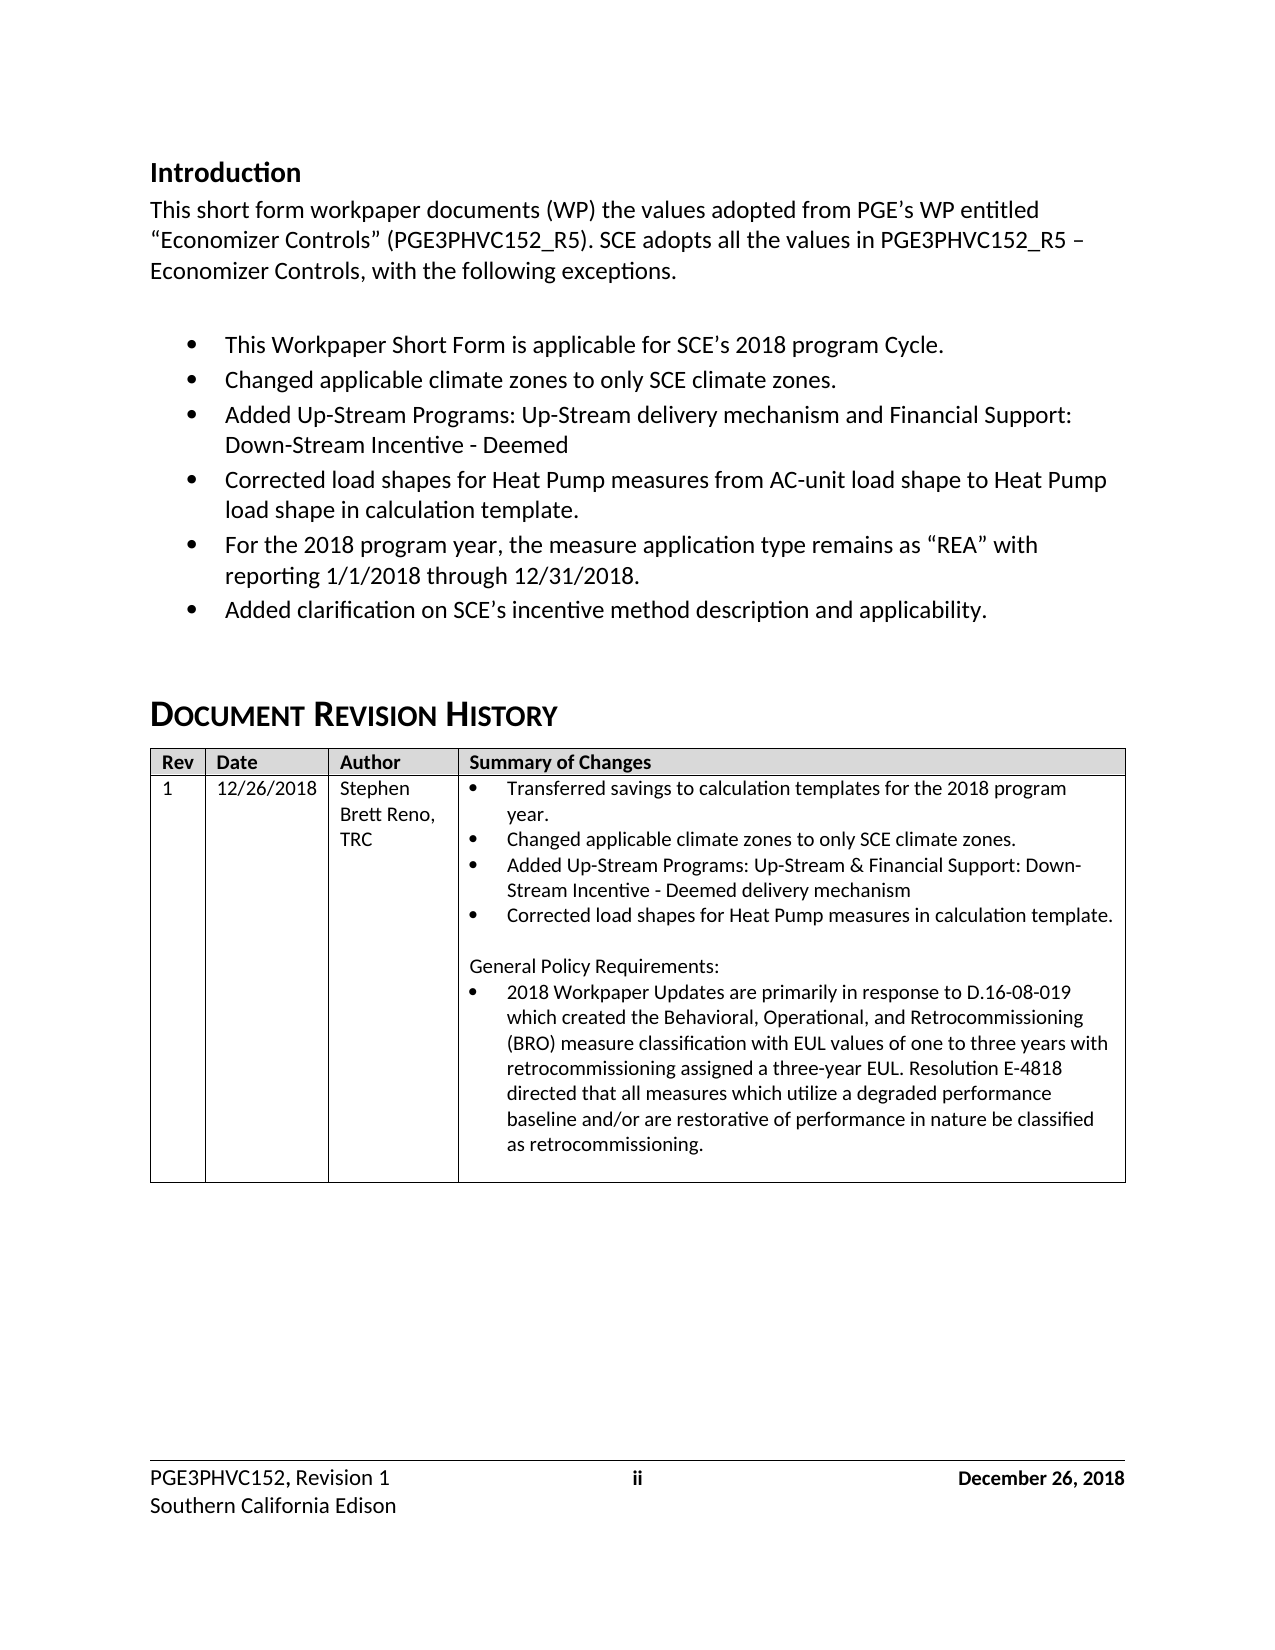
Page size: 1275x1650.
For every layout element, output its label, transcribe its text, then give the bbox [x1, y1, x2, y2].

list This Workpaper Short Form is applicable for SCE’s 2018 program Cycle. [187, 329, 1125, 360]
list Corrected load shapes for Heat Pump measures from AC-unit load shape to Heat Pump load shape in calculation template. [187, 464, 1125, 525]
text Introduction [150, 154, 1125, 190]
table_header Author [329, 749, 458, 774]
text This short form workpaper documents (WP) the values adopted from PGE’s WP entitled “Economizer Controls” (PGE3PHVC152_R5). SCE adopts all the values in PGE3PHVC152_R5 – Economizer Controls, with the following exceptions. [150, 194, 1125, 286]
list Changed applicable climate zones to only SCE climate zones. [187, 364, 1125, 395]
table_header Rev [151, 749, 205, 774]
list Added Up-Stream Programs: Up-Stream delivery mechanism and Financial Support: Down-Stream Incentive - Deemed [187, 399, 1125, 460]
table_cell 12/26/2018 [206, 776, 328, 1182]
table_cell Stephen Brett Reno, TRC [329, 776, 458, 1182]
table_cell Transferred savings to calculation templates for the 2018 program year. Changed applicable climate zones to only SCE climate zones. Added Up-Stream Programs: Up-Stream & Financial Support: Down-Stream Incentive - Deemed delivery mechanism Corrected load shapes for Heat Pump measures in calculation template. General Policy Requirements: 2018 Workpaper Updates are primarily in response to D.16-08-019 which created the Behavioral, Operational, and Retrocommissioning (BRO) measure classification with EUL values of one to three years with retrocommissioning assigned a three-year EUL. Resolution E-4818 directed that all measures which utilize a degraded performance baseline and/or are restorative of performance in nature be classified as retrocommissioning. [459, 776, 1125, 1182]
list Added clarification on SCE’s incentive method description and applicability. [187, 594, 1125, 625]
table_header Date [206, 749, 328, 774]
list For the 2018 program year, the measure application type remains as “REA” with reporting 1/1/2018 through 12/31/2018. [187, 529, 1125, 590]
table_cell 1 [151, 776, 205, 1182]
table_header Summary of Changes [459, 749, 1125, 774]
subtitle Document Revision History [150, 690, 1125, 736]
